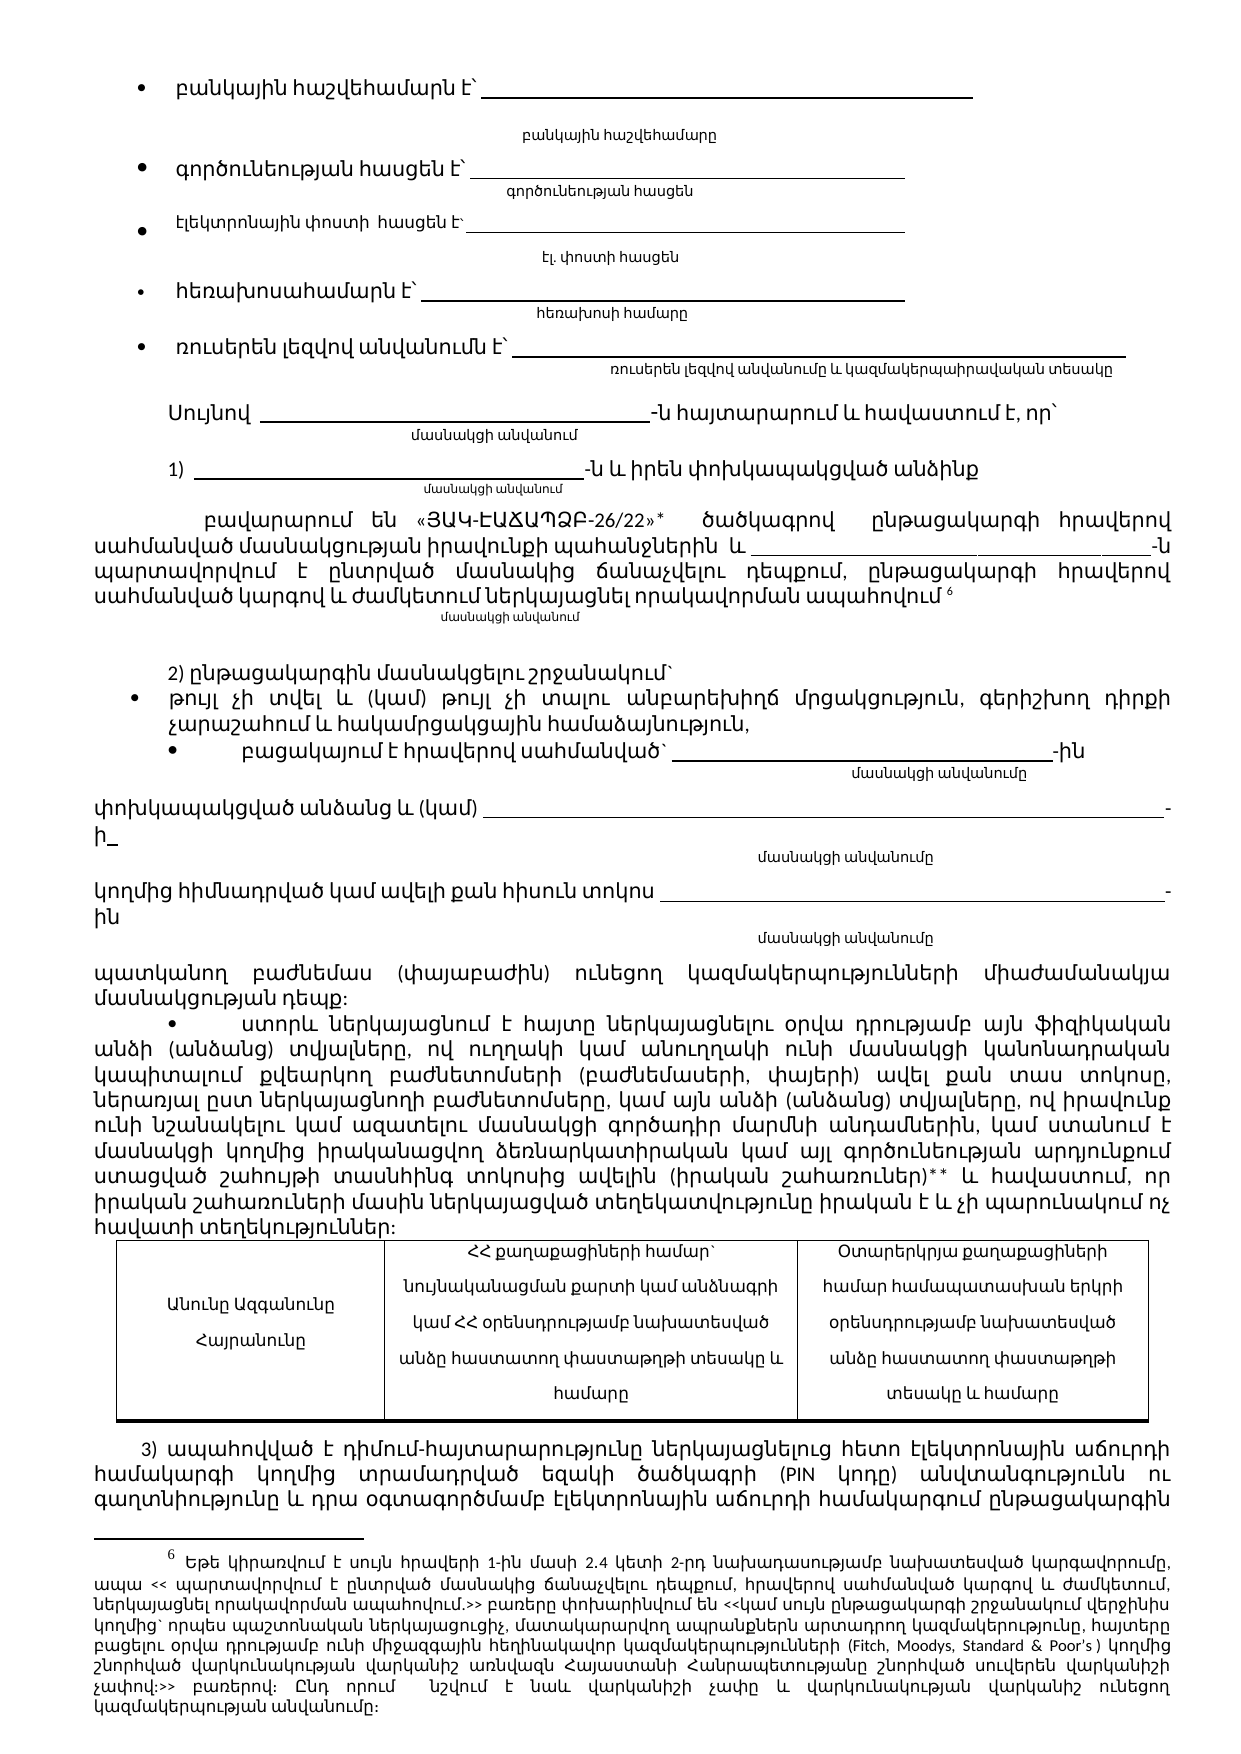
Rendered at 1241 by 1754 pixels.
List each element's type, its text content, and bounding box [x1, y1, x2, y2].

list հեռախոսահամարն է՝ [138, 279, 1171, 304]
text փոխկապակցված անձանց և (կամ) -ի [94, 795, 1171, 848]
text մասնակցի անվանումը [94, 764, 1171, 795]
text մասնակցի անվանումը [94, 929, 1171, 960]
list ստորև ներկայացնում է հայտը ներկայացնելու օրվա դրությամբ այն ֆիզիկական անձի (անձանց) տվյալները, ով ուղղակի կամ անուղղակի ունի մասնակցի կանոնադրական կապիտալում քվեարկող բաժնետոմսերի (բաժնեմասերի, փայերի) ավել քան տաս տոկոսը, ներառյալ ըստ ներկայացնողի բաժնետոմսերը, կամ այն անձի (անձանց) տվյալները, ով իրավունք ունի նշանակելու կամ ազատելու մասնակցի գործադիր մարմնի անդամներին, կամ ստանում է մասնակցի կողմից իրականացվող ձեռնարկատիրական կամ այլ գործունեության արդյունքում ստացված շահույթի տասնհինգ տոկոսից ավելին (իրական շահառուներ)** և հավաստում, որ իրական շահառուների մասին ներկայացված տեղեկատվությունը իրական է և չի պարունակում ոչ հավատի տեղեկություններ: [94, 1011, 1171, 1240]
text 2) ընթացակարգին մասնակցելու շրջանակում` [94, 660, 1171, 685]
text գործունեության հասցեն [94, 182, 1171, 212]
list բացակայում է հրավերով սահմանված` -ին [94, 736, 1171, 764]
list թույլ չի տվել և (կամ) թույլ չի տալու անբարեխիղճ մրցակցություն, գերիշխող դիրքի չարաշահում և հակամրցակցային համաձայնություն, [131, 685, 1171, 736]
text մասնակցի անվանում [94, 426, 1171, 457]
text հեռախոսի համարը [462, 304, 1171, 334]
list բանկային հաշվեհամարն է՝ [138, 75, 1171, 126]
list ռուսերեն լեզվով անվանումն է՝ [138, 334, 1171, 360]
list գործունեության հասցեն է՝ [138, 156, 1171, 182]
text մասնակցի անվանումը [94, 848, 1171, 879]
list էլեկտրոնային փոստի հասցեն է՝ [138, 212, 1171, 248]
table_header ՀՀ քաղաքացիների համար` նույնականացման քարտի կամ անձնագրի կամ ՀՀ օրենսդրությամբ նախատեսված անձը հաստատող փաստաթղթի տեսակը և համարը [385, 1241, 797, 1419]
text ռուսերեն լեզվով անվանումը և կազմակերպաիրավական տեսակը [536, 360, 1171, 391]
table_header Անունը Ազգանունը Հայրանունը [117, 1241, 384, 1419]
text բավարարում են «ՅԱԿ-ԷԱՃԱՊՁԲ-26/22»* ծածկագրով ընթացակարգի հրավերով սահմանված մասնակցության իրավունքի պահանջներին և -ն պարտավորվում է ընտրված մասնակից ճանաչվելու դեպքում, ընթացակարգի հրավերով սահմանված կարգով և ժամկետում ներկայացնել որակավորման ապահովում [94, 507, 1171, 609]
text մասնակցի անվանում [94, 609, 1171, 634]
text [94, 1436, 1171, 1512]
text 1) -ն և իրեն փոխկապակցված անձինք [94, 457, 1171, 482]
text պատկանող բաժնեմաս (փայաբաժին) ունեցող կազմակերպությունների միաժամանակյա մասնակցության դեպք: [94, 960, 1171, 1011]
text էլ. փոստի հասցեն [94, 248, 1171, 279]
text Սույնով -ն հայտարարում և հավաստում է, որ՝ [94, 396, 1171, 426]
text բանկային հաշվեհամարը [94, 126, 1171, 156]
text մասնակցի անվանում [94, 482, 1171, 507]
table_header Օտարերկրյա քաղաքացիների համար համապատասխան երկրի օրենսդրությամբ նախատեսված անձը հաստատող փաստաթղթի տեսակը և համարը [798, 1241, 1148, 1419]
text կողմից հիմնադրված կամ ավելի քան հիսուն տոկոս -ին [94, 879, 1171, 929]
